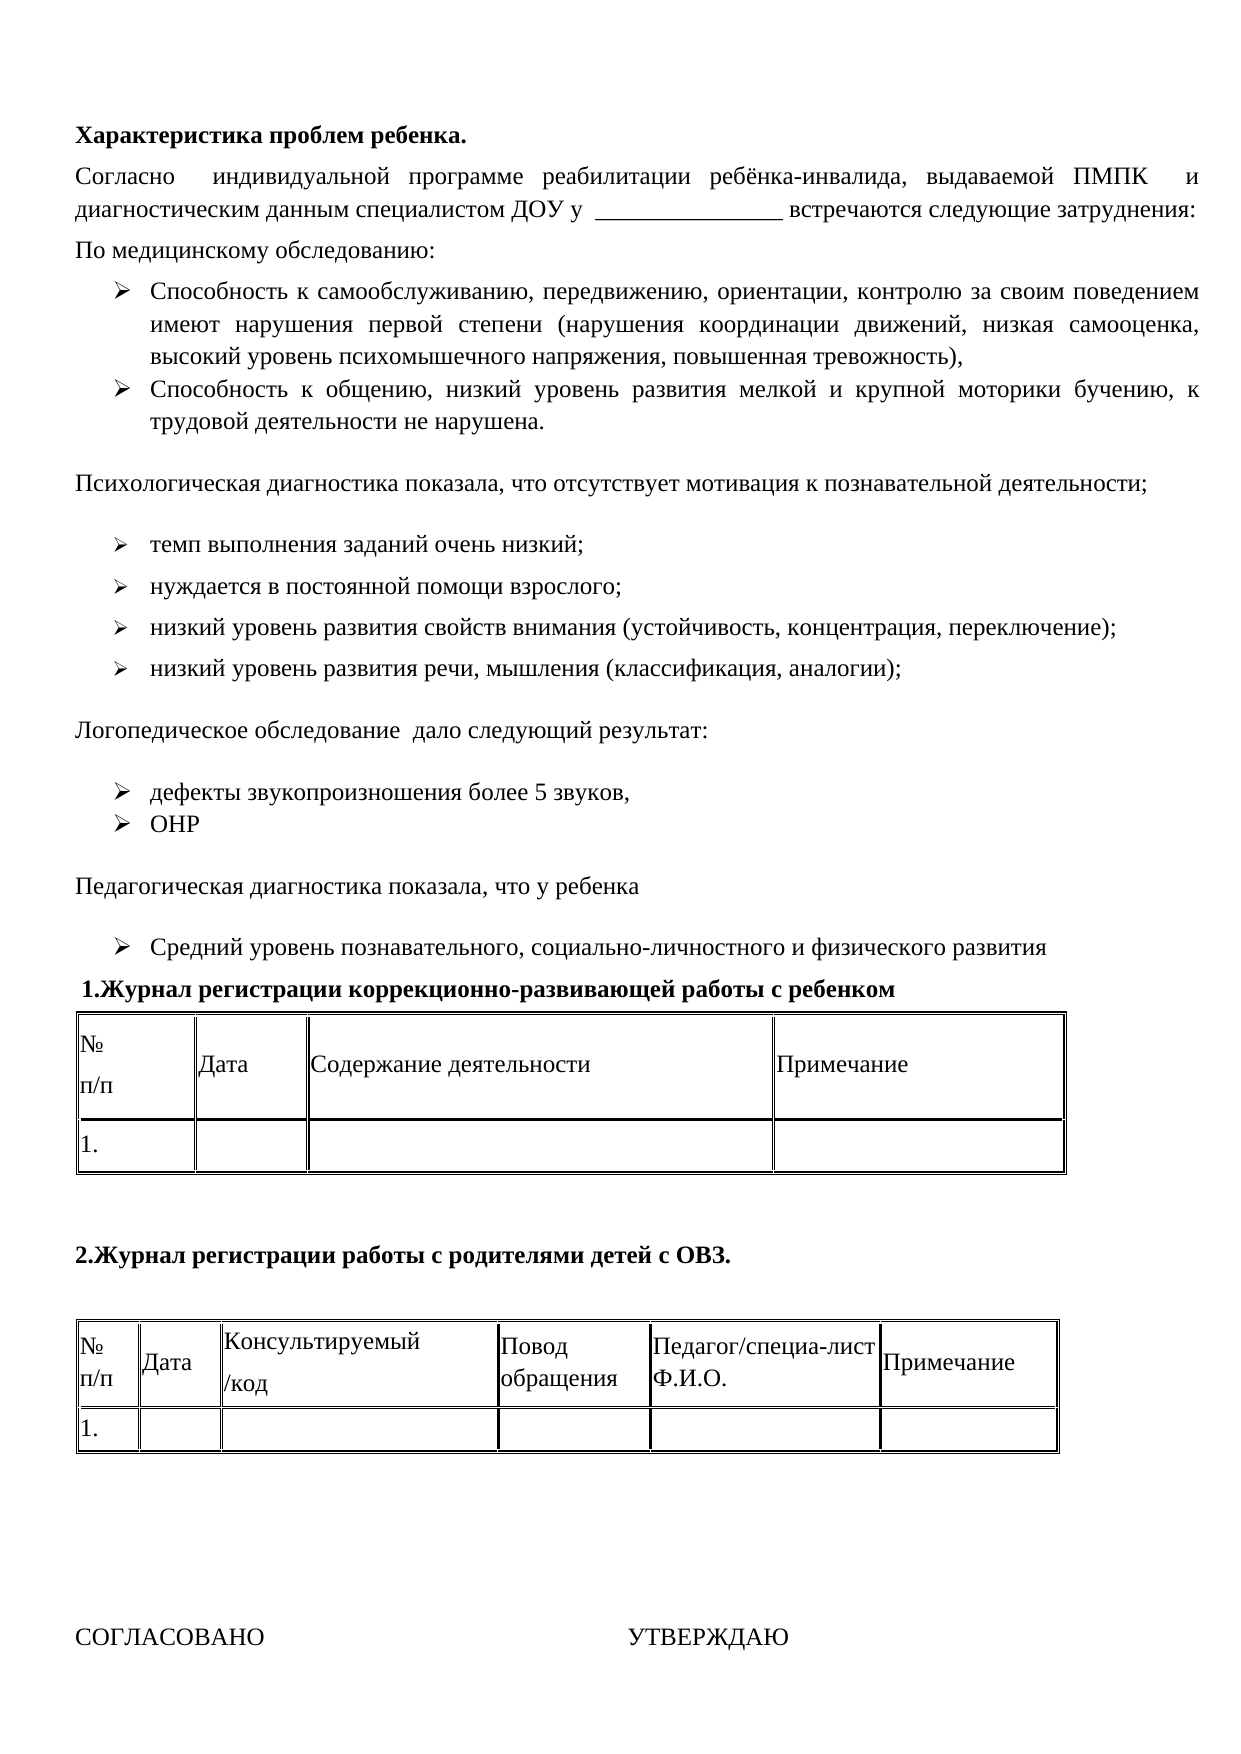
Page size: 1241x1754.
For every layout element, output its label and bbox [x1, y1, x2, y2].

table_header [75, 75, 1200, 1660]
